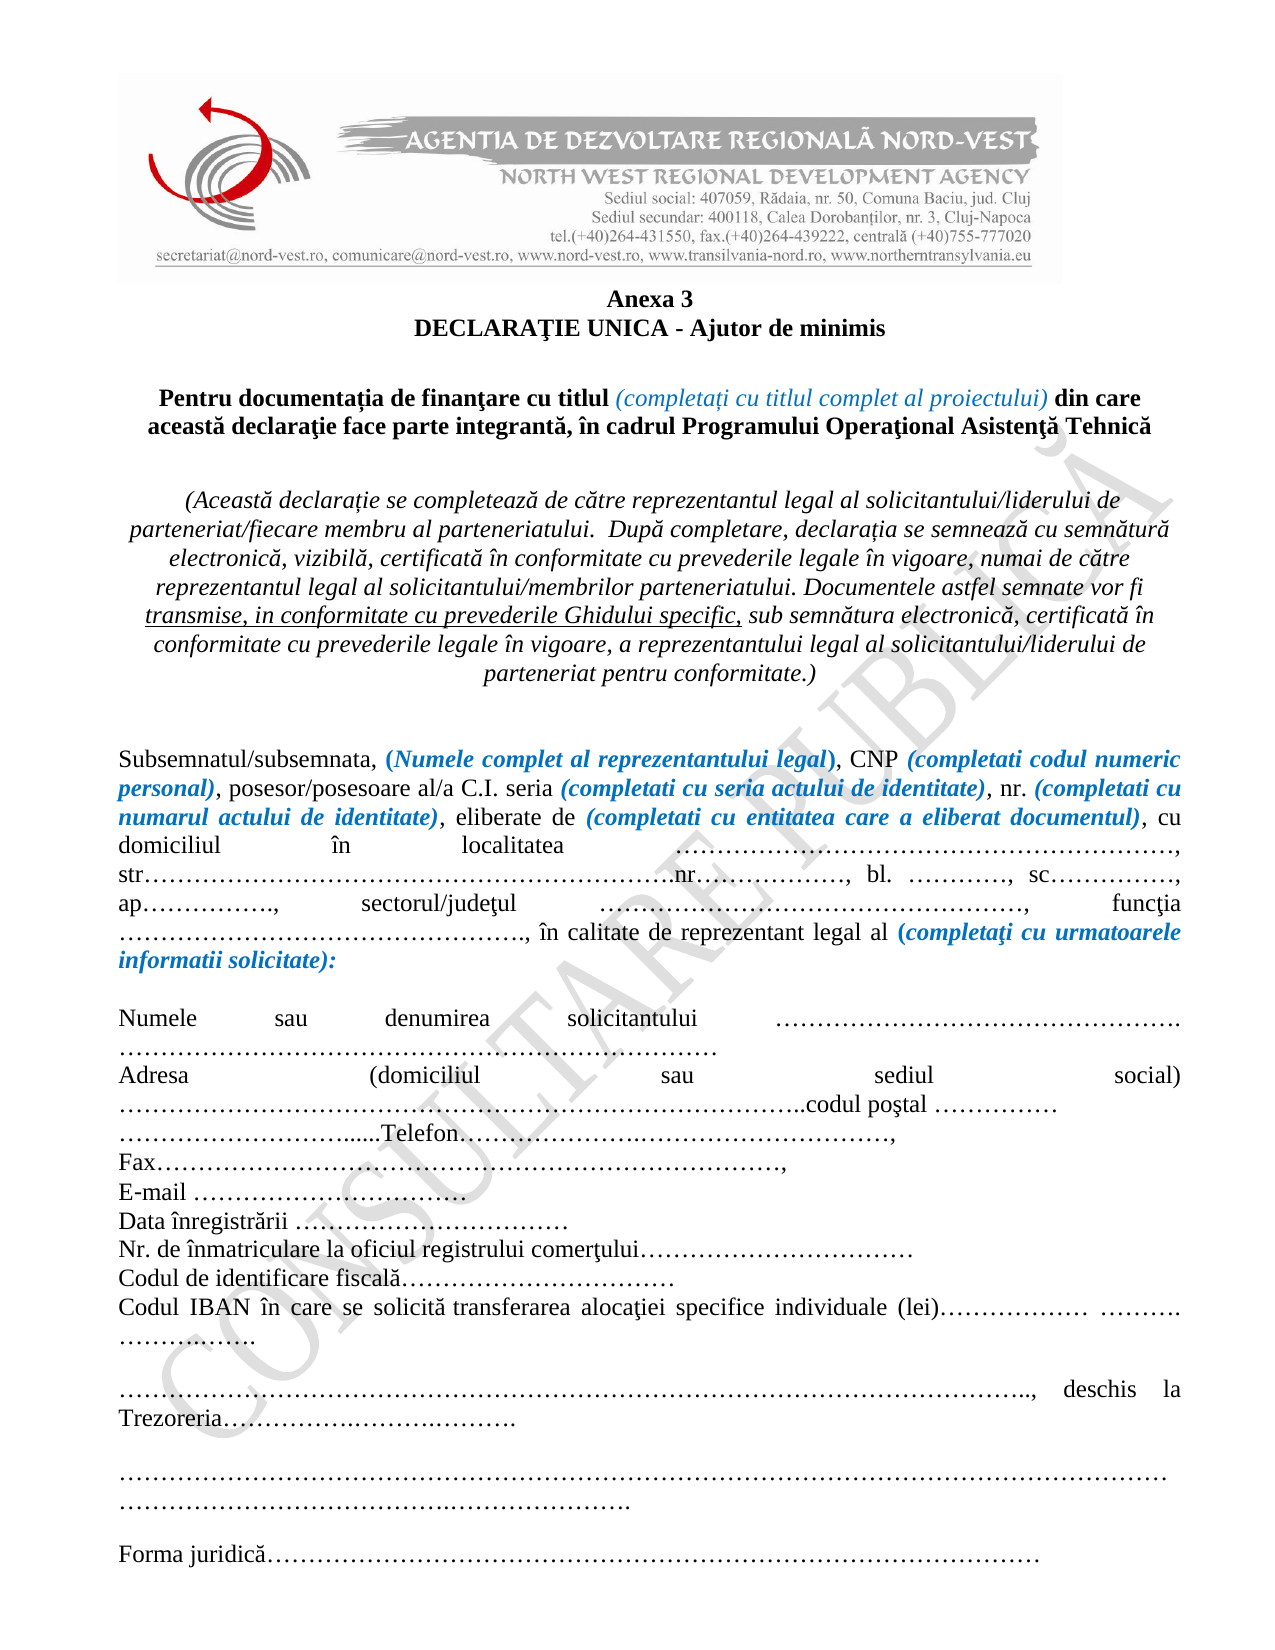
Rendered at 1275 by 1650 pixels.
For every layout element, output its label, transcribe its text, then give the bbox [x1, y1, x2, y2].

text Forma juridică………………………………………………………………………………… [118, 1539, 1181, 1568]
text ………………………......Telefon………………….…………………………, Fax…………………………………………………………………, [118, 1118, 1181, 1176]
picture [118, 73, 1063, 284]
title Pentru documentația de finanţare cu titlul (completați cu titlul complet al proiectului) din care această declaraţie face parte integrantă, în cadrul Programului Operaţional Asistenţă Tehnică [118, 383, 1181, 440]
text Adresa (domiciliul sau sediul social) ………………………………………………………………………..codul poştal …………… [118, 1061, 1181, 1118]
text E‐mail …………………………… [118, 1176, 1181, 1206]
text ……………………………………………………………………………………………….., deschis la Trezoreria…………….……….………. [118, 1374, 1181, 1432]
text Numele sau denumirea solicitantului ………………………………………….……………………………………………………………… [118, 1003, 1181, 1061]
text (Această declarație se completează de către reprezentantul legal al solicitantului/liderului de parteneriat/fiecare membru al parteneriatului. După completare, declarația se semnează cu semnătură electronică, vizibilă, certificată în conformitate cu prevederile legale în vigoare, numai de către reprezentantul legal al solicitantului/membrilor parteneriatului. Documentele astfel semnate vor fi transmise, in conformitate cu prevederile Ghidului specific, sub semnătura electronică, certificată în conformitate cu prevederile legale în vigoare, a reprezentantului legal al solicitantului/liderului de parteneriat pentru conformitate.) [118, 486, 1181, 687]
text Codul IBAN în care se solicită transferarea alocaţiei specifice individuale (lei)……………… ……….……….……. [118, 1292, 1181, 1349]
text Codul de identificare fiscală…………………………… [118, 1263, 1181, 1292]
text Subsemnatul/subsemnata, (Numele complet al reprezentantului legal), CNP (completati codul numeric personal), posesor/posesoare al/a C.I. seria (completati cu seria actului de identitate), nr. (completati cu numarul actului de identitate), eliberate de (completati cu entitatea care a eliberat documentul), cu domiciliul în localitatea ……………………………………………………, str……………………………………………………….nr………………, bl. …………, sc……………, ap……………., sectorul/judeţul ……………………………………………, funcţia …………………………………………., în calitate de reprezentant legal al (completaţi cu urmatoarele informatii solicitate): [118, 744, 1181, 974]
text Anexa 3 [118, 284, 1181, 313]
text Nr. de înmatriculare la oficiul registrului comerţului…………………………… [118, 1234, 1181, 1263]
text Data înregistrării …………………………… [118, 1206, 1181, 1234]
text DECLARAŢIE UNICA - Ajutor de minimis [118, 313, 1181, 341]
text ………………………………………………………………………………………………………………………………………………….…………………. [118, 1457, 1181, 1514]
